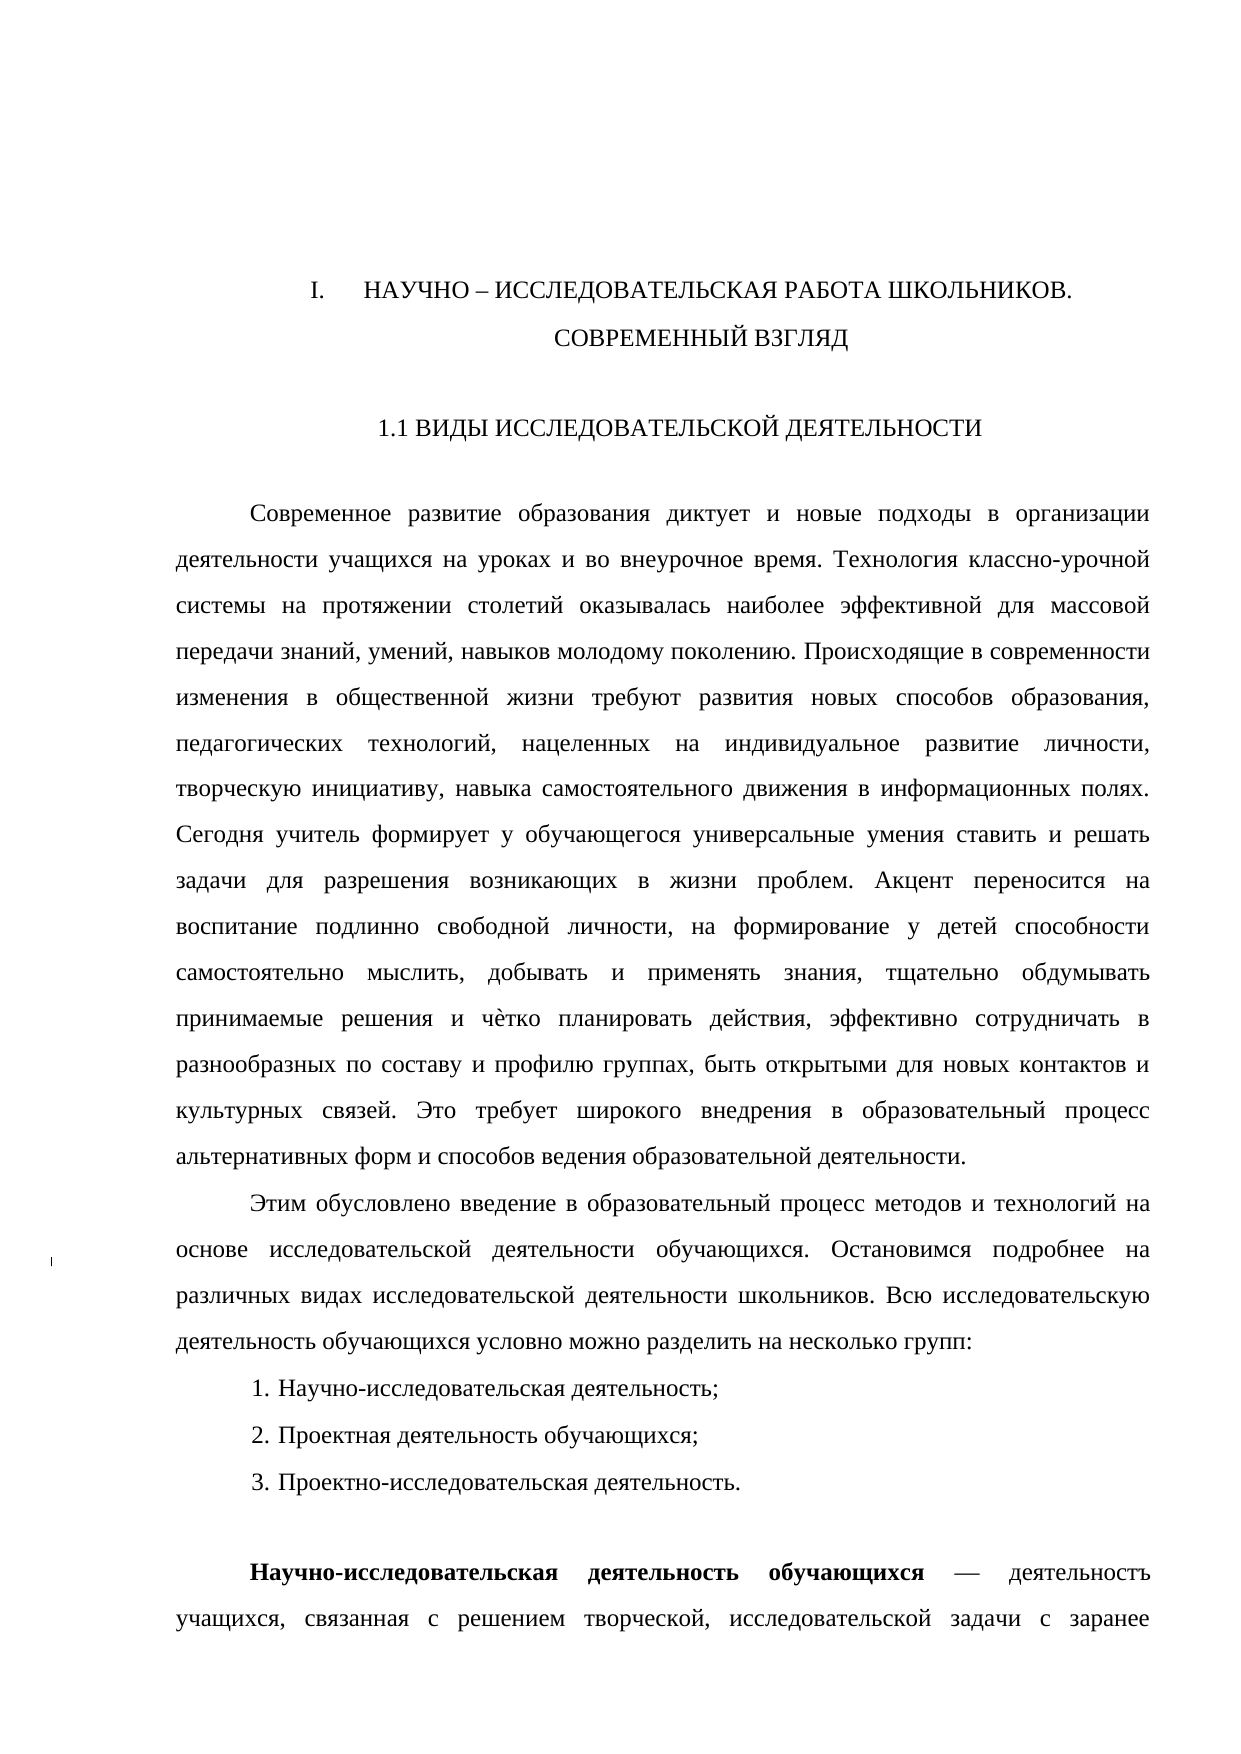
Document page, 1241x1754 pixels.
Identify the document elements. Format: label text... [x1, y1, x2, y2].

text Современное развитие образования диктует и новые подходы в организации деятельности учащихся на уроках и во внеурочное время. Технология классно-урочной системы на протяжении столетий оказывалась наиболее эффективной для массовой передачи знаний, умений, навыков молодому поколению. Происходящие в современности изменения в общественной жизни требуют развития новых способов образования, педагогических технологий, нацеленных на индивидуальное развитие личности, творческую инициативу, навыка самостоятельного движения в информационных полях. Сегодня учитель формирует у обучающегося универсальные умения ставить и решать задачи для разрешения возникающих в жизни проблем. Акцент переносится на воспитание подлинно свободной личности, на формирование у детей способности самостоятельно мыслить, добывать и применять знания, тщательно обдумывать принимаемые решения и чѐтко планировать действия, эффективно сотрудничать в разнообразных по составу и профилю группах, быть открытыми для новых контактов и культурных связей. Это требует широкого внедрения в образовательный процесс альтернативных форм и способов ведения образовательной деятельности. [176, 498, 1151, 1170]
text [176, 1557, 1151, 1631]
list Научно-исследовательская деятельность; [251, 1373, 1151, 1402]
subtitle СОВРЕМЕННЫЙ ВЗГЛЯД [251, 323, 1152, 352]
list Проектная деятельность обучающихся; [251, 1421, 1151, 1449]
list Проектно-исследовательская деятельность. [251, 1467, 1151, 1496]
text Этим обусловлено введение в образовательный процесс методов и технологий на основе исследовательской деятельности обучающихся. Остановимся подробнее на различных видах исследовательской деятельности школьников. Всю исследовательскую деятельность обучающихся условно можно разделить на несколько групп: [176, 1188, 1151, 1355]
text I. НАУЧНО – ИССЛЕДОВАТЕЛЬСКАЯ РАБОТА ШКОЛЬНИКОВ. [177, 275, 1152, 304]
subtitle 1.1 ВИДЫ ИССЛЕДОВАТЕЛЬСКОЙ ДЕЯТЕЛЬНОСТИ [177, 413, 1152, 442]
